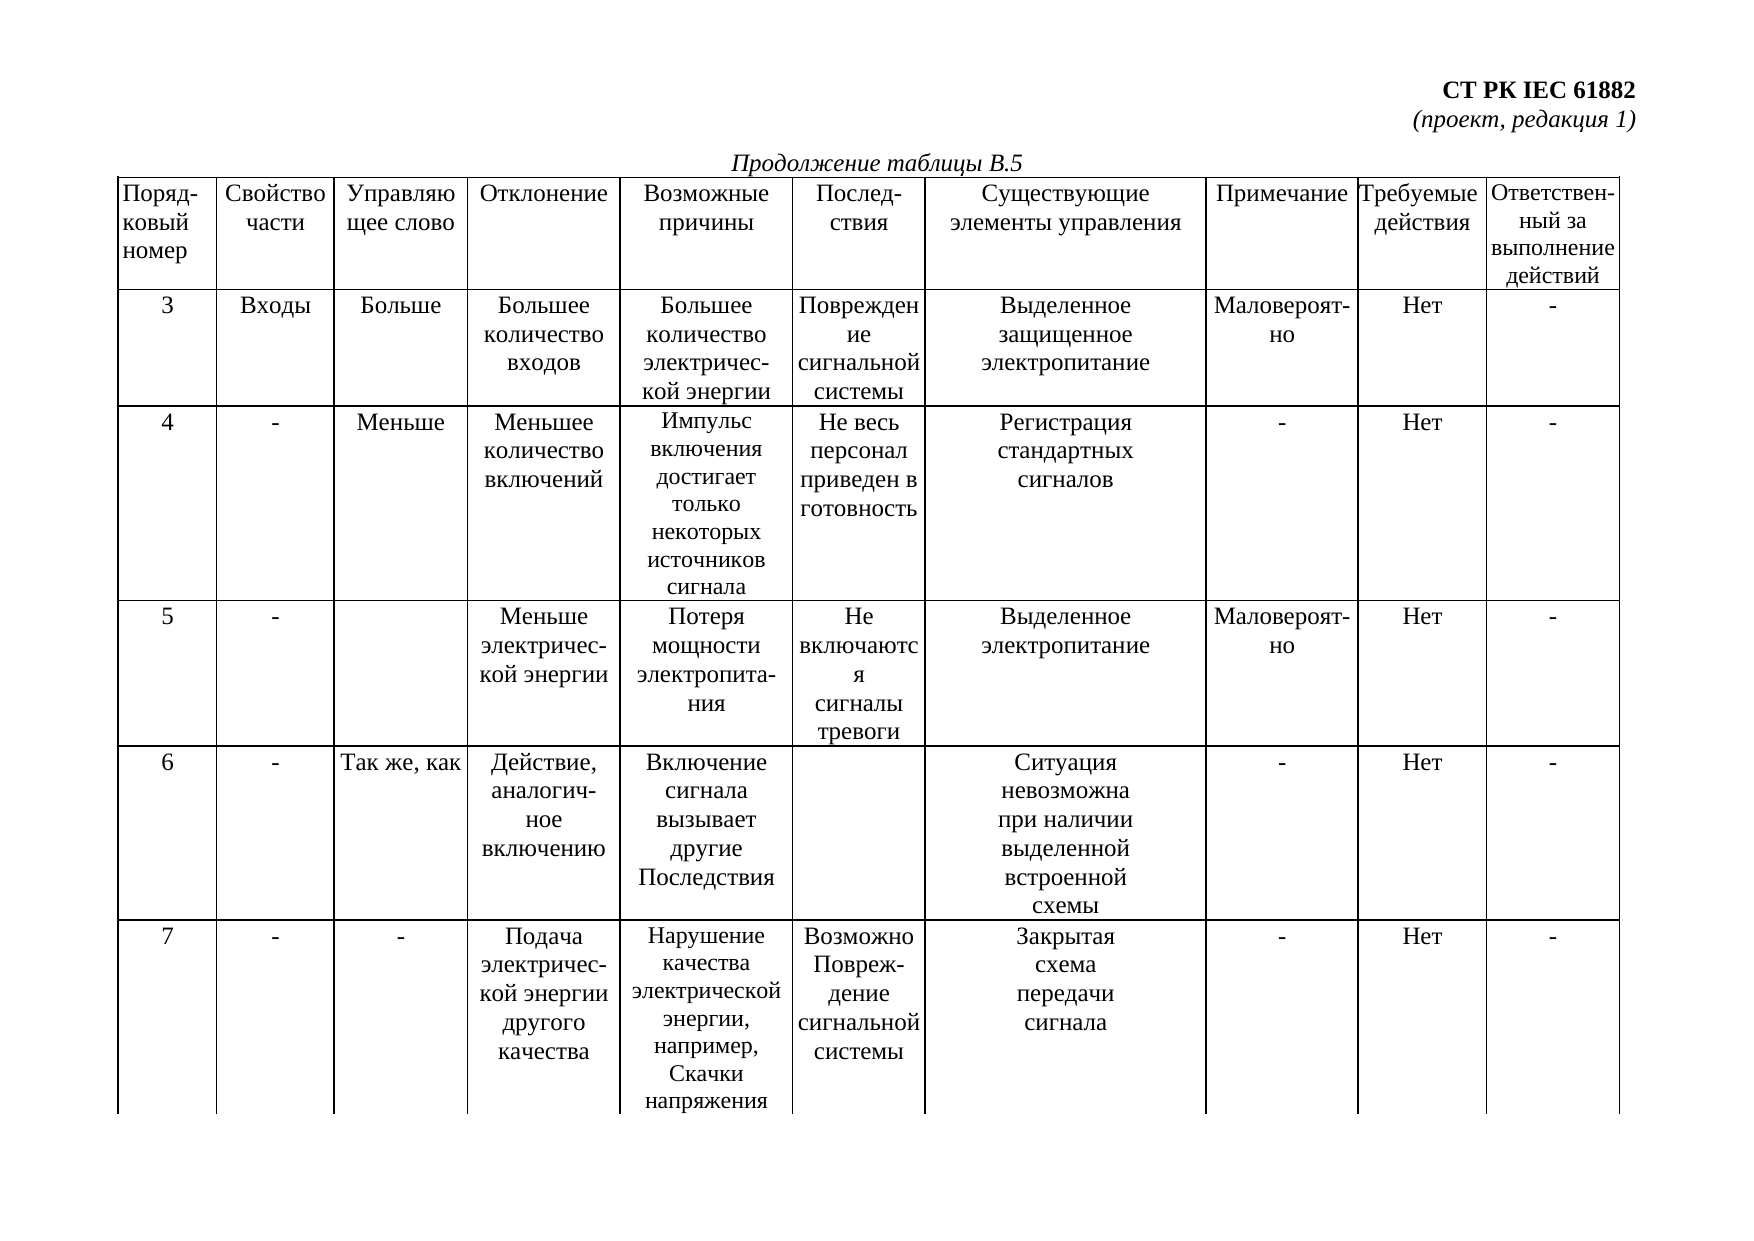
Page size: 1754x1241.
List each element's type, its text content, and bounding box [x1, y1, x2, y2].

table_header Возможные причины [621, 178, 792, 288]
table_cell - [217, 601, 333, 745]
table_cell Маловероят-но [1207, 290, 1357, 405]
table_cell [793, 747, 924, 919]
table_cell - [1487, 290, 1619, 405]
table_cell 3 [119, 290, 216, 405]
table_cell - [217, 747, 333, 919]
table_header Отклонение [468, 178, 619, 288]
table_cell [335, 601, 467, 745]
table_cell - [1207, 921, 1357, 1114]
table_cell 5 [119, 601, 216, 745]
table_cell - [1207, 747, 1357, 919]
table_cell Так же, как [335, 747, 467, 919]
table_cell Потеря мощности электропита-ния [621, 601, 792, 745]
table_cell Регистрация стандартных сигналов [926, 407, 1205, 600]
table_cell 4 [119, 407, 216, 600]
table_cell Нет [1359, 601, 1486, 745]
table_cell Меньше [335, 407, 467, 600]
table_cell Возможно Повреж-дение сигнальной системы [793, 921, 924, 1114]
table_header Послед-ствия [793, 178, 924, 288]
table_header Свойство части [217, 178, 333, 288]
table_header Примечание [1207, 178, 1357, 288]
table_header Управляющее слово [335, 178, 467, 288]
table_cell Меньшее количество включений [468, 407, 619, 600]
table_cell Выделенное защищенное электропитание [926, 290, 1205, 405]
table_cell - [1207, 407, 1357, 600]
table_cell - [1487, 601, 1619, 745]
table_cell Большее количество электричес- кой энергии [621, 290, 792, 405]
table_header Поряд-ковый номер [119, 178, 216, 288]
table_cell - [1487, 921, 1619, 1114]
table_cell Нет [1359, 921, 1486, 1114]
table_cell Повреждение сигнальной системы [793, 290, 924, 405]
table_cell Подача электричес- кой энергии другого качества [468, 921, 619, 1114]
table_cell Нет [1359, 290, 1486, 405]
table_cell Действие, аналогич- ное включению [468, 747, 619, 919]
table_header Существующие элементы управления [926, 178, 1205, 288]
table_cell Ситуация невозможна при наличии выделенной встроенной схемы [926, 747, 1205, 919]
table_cell Большее количество входов [468, 290, 619, 405]
table_cell Закрытая схема передачи сигнала [926, 921, 1205, 1114]
table_cell Больше [335, 290, 467, 405]
table_cell Выделенное электропитание [926, 601, 1205, 745]
table_cell 7 [119, 921, 216, 1114]
table_cell Нет [1359, 407, 1486, 600]
table_cell - [217, 921, 333, 1114]
table_cell Нарушение качества электрической энергии, например, Скачки напряжения [621, 921, 792, 1114]
table_cell 6 [119, 747, 216, 919]
table_cell Не весь персонал приведен в готовность [793, 407, 924, 600]
text Продолжение таблицы В.5 [118, 148, 1636, 176]
table_cell Импульс включения достигает только некоторых источников сигнала [621, 407, 792, 600]
table_cell - [1487, 407, 1619, 600]
table_cell - [217, 407, 333, 600]
table_header Ответствен-ный за выполнение действий [1487, 178, 1619, 288]
table_cell Включение сигнала вызывает другие Последствия [621, 747, 792, 919]
table_cell Нет [1359, 747, 1486, 919]
table_header Требуемые действия [1359, 178, 1486, 288]
table_cell Маловероят-но [1207, 601, 1357, 745]
table_cell - [335, 921, 467, 1114]
table_cell Не включаются сигналы тревоги [793, 601, 924, 745]
table_cell Входы [217, 290, 333, 405]
table_cell Меньше электричес-кой энергии [468, 601, 619, 745]
table_cell - [1487, 747, 1619, 919]
